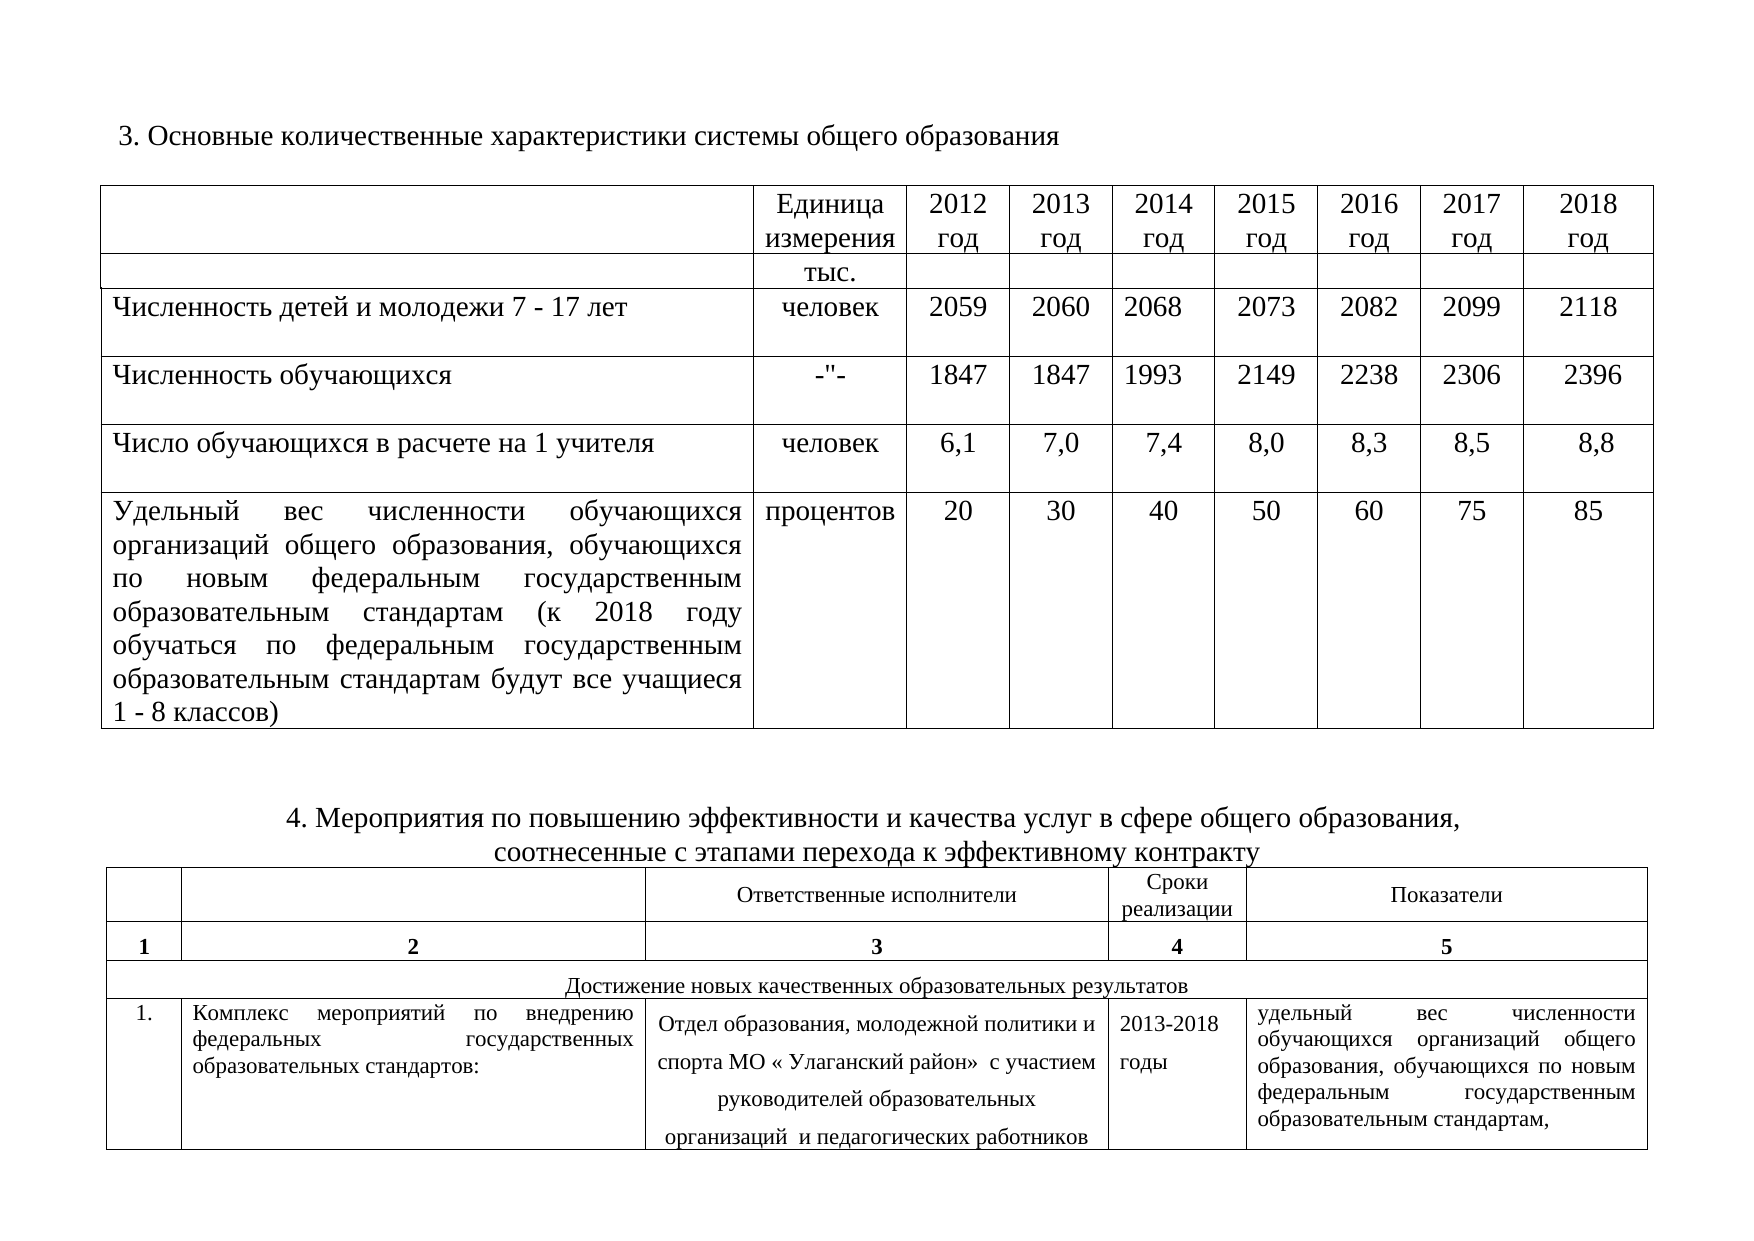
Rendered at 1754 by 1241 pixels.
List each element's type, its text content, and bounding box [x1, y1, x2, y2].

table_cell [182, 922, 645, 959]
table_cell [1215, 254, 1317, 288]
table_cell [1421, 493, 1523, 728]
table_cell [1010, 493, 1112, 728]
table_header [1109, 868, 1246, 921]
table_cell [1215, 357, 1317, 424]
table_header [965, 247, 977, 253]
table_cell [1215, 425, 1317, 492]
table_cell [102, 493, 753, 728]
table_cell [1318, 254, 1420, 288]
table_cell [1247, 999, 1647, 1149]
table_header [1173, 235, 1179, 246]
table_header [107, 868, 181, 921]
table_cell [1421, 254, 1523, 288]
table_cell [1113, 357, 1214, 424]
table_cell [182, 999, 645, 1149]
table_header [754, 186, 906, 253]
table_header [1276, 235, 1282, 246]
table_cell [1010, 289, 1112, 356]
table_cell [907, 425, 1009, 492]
text 4. Мероприятия по повышению эффективности и качества услуг в сфере общего образования, соотнесенные с этапами перехода к эффективному контракту [118, 800, 1636, 867]
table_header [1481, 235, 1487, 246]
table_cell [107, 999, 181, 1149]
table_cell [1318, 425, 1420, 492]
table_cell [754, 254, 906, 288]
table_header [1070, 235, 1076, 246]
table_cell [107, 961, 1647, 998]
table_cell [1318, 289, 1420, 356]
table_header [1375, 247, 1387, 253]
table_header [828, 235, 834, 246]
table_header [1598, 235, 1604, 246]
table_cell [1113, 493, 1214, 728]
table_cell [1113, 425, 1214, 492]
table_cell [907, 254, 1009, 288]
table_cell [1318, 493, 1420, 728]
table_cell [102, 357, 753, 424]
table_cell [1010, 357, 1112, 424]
text 3. Основные количественные характеристики системы общего образования [118, 118, 1636, 152]
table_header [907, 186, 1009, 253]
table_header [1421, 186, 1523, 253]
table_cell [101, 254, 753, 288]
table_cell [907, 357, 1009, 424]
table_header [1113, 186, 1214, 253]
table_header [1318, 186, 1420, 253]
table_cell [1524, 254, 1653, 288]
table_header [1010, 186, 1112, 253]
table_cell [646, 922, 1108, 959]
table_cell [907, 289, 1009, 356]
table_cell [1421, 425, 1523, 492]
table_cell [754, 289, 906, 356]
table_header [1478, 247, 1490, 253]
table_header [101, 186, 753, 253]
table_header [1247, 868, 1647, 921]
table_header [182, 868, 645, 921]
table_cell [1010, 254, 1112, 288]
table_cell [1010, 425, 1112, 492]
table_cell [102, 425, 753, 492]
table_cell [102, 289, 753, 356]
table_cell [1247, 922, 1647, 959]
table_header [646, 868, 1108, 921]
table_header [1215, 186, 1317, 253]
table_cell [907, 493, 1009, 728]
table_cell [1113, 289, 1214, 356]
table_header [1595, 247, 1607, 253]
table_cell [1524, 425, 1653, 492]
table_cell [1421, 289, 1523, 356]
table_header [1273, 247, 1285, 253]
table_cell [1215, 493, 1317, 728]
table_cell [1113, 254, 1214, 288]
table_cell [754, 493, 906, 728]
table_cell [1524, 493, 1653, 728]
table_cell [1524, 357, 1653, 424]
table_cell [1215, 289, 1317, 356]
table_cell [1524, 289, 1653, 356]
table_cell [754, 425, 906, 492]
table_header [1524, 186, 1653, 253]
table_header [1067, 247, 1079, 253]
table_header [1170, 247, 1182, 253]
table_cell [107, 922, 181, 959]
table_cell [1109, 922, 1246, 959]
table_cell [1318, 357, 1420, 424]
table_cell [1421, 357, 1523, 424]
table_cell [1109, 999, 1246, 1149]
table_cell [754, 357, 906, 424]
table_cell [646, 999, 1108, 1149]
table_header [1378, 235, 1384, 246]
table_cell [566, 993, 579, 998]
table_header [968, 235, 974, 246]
